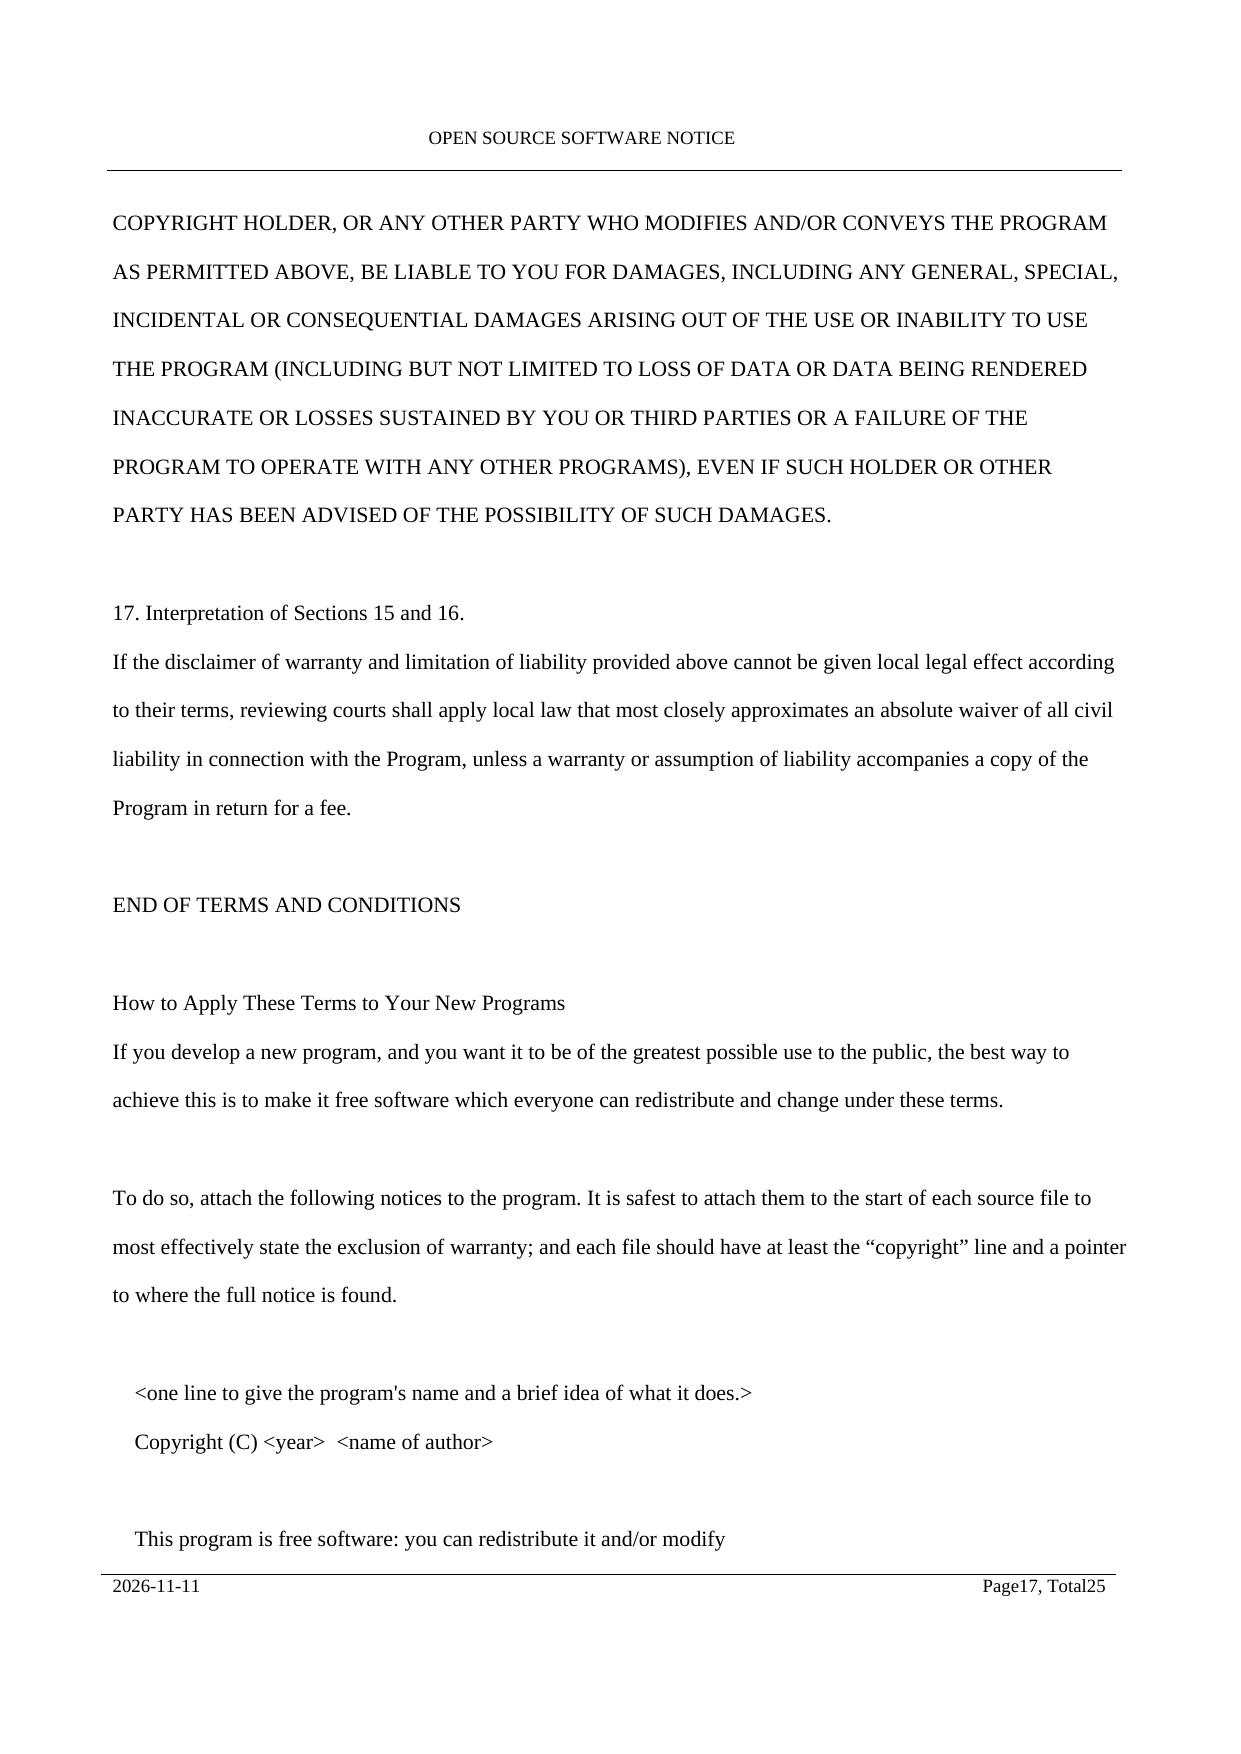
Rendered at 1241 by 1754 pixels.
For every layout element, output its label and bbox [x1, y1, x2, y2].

text [112, 206, 1128, 1555]
